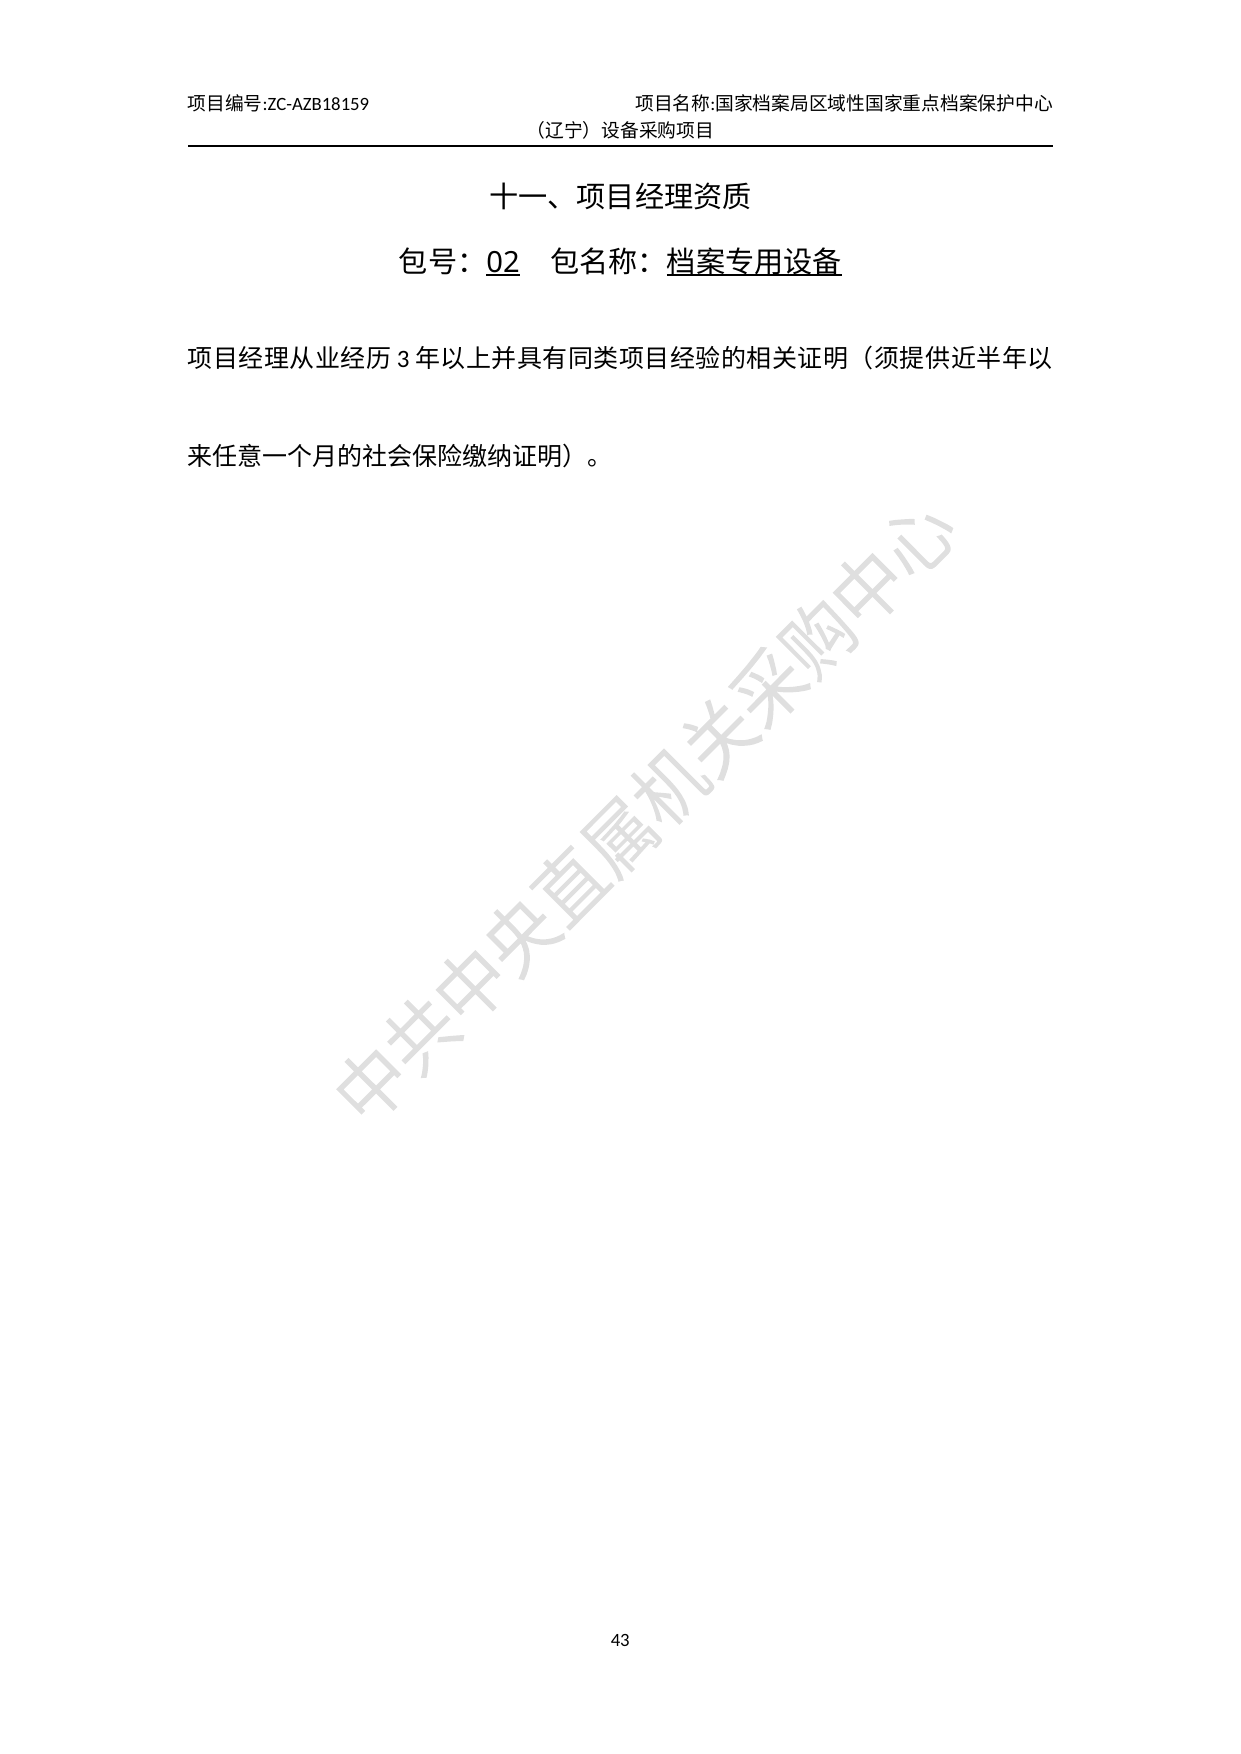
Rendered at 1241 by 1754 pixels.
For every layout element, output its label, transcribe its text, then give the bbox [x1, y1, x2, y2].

text 十一、项目经理资质 [187, 162, 1053, 227]
text 包号：02 包名称：档案专用设备 [187, 227, 1053, 292]
text 项目经理从业经历3年以上并具有同类项目经验的相关证明（须提供近半年以来任意一个月的社会保险缴纳证明）。 [187, 324, 1053, 487]
